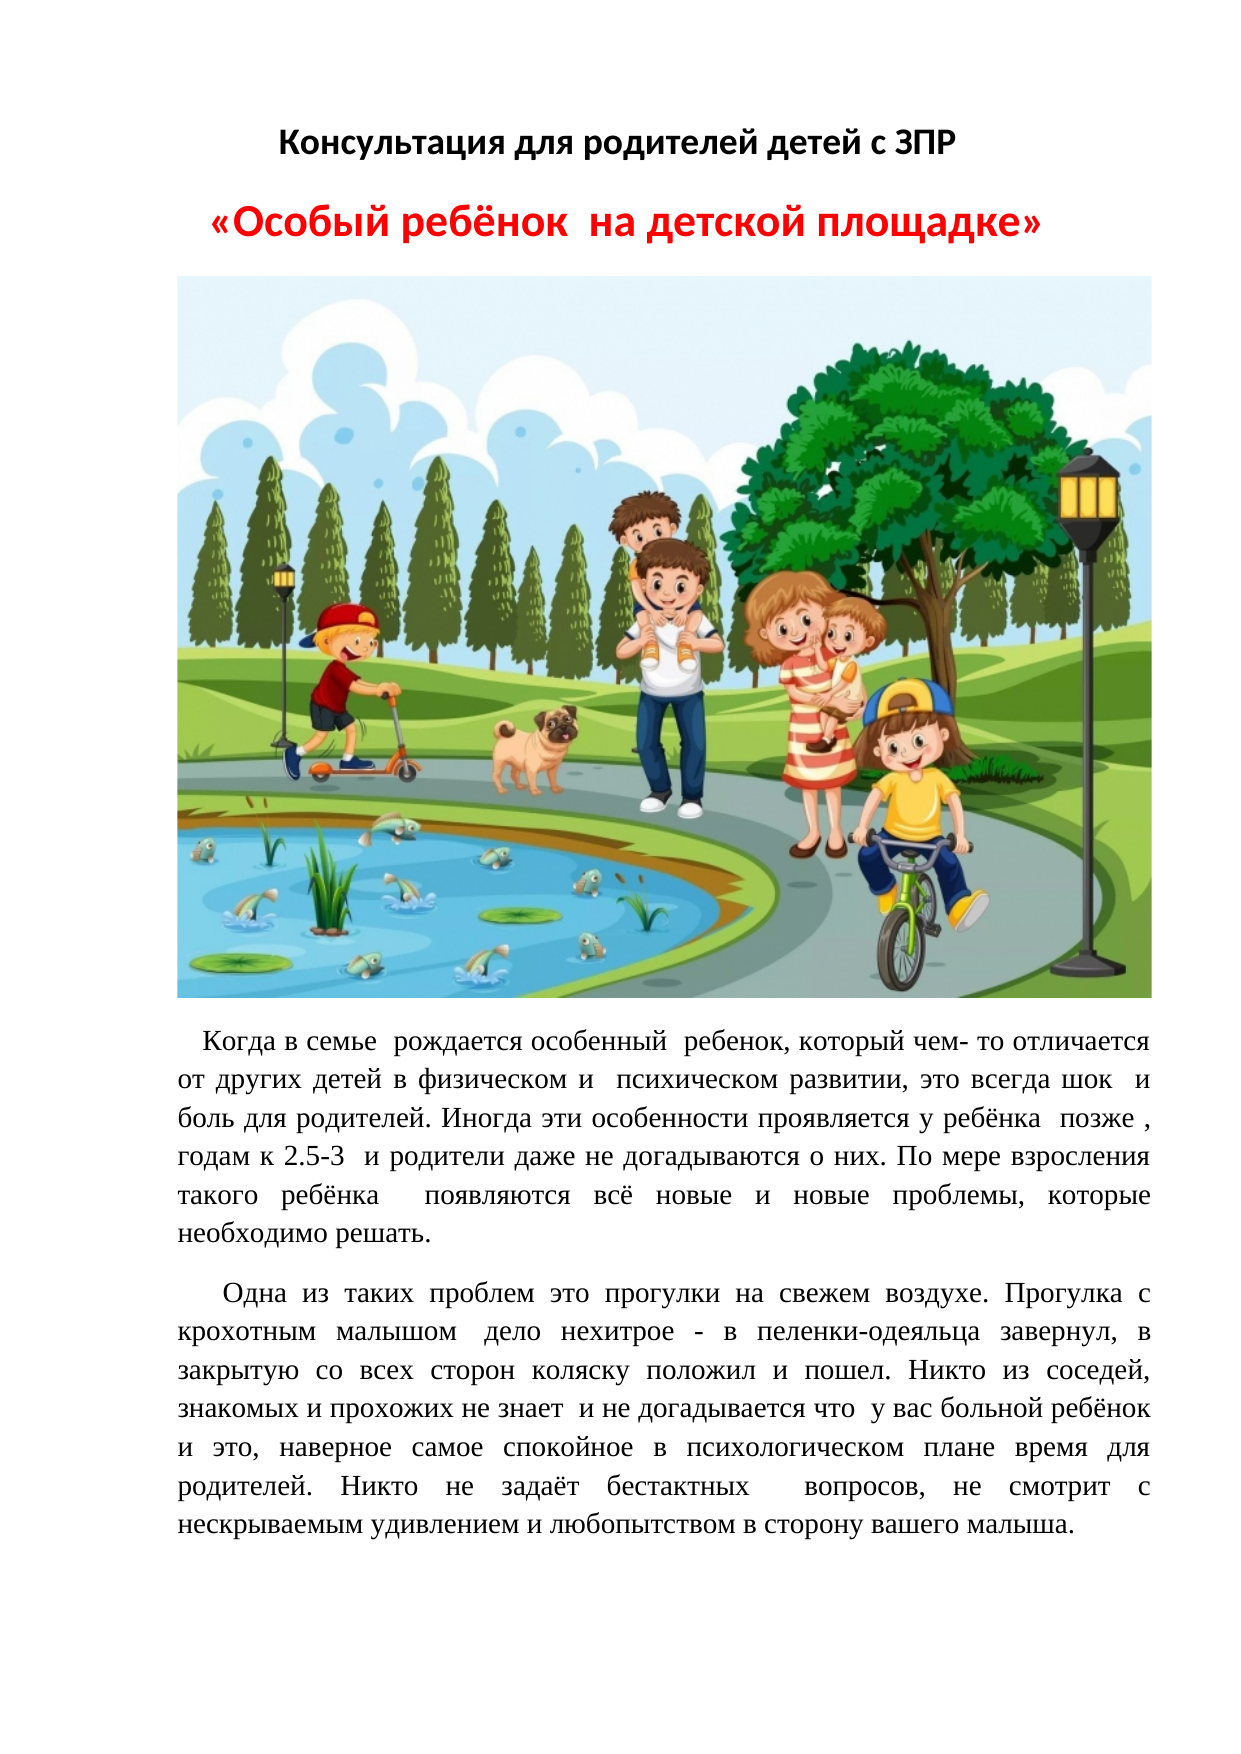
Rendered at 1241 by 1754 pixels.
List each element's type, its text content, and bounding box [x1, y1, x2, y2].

text «Особый ребёнок на детской площадке» [177, 192, 1152, 248]
picture [177, 276, 1152, 998]
text Когда в семье рождается особенный ребенок, который чем- то отличается от других детей в физическом и психическом развитии, это всегда шок и боль для родителей. Иногда эти особенности проявляется у ребёнка позже , годам к 2.5-3 и родители даже не догадываются о них. По мере взросления такого ребёнка появляются всё новые и новые проблемы, которые необходимо решать. [177, 1023, 1152, 1249]
text Одна из таких проблем это прогулки на свежем воздухе. Прогулка с крохотным малышом дело нехитрое - в пеленки-одеяльца завернул, в закрытую со всех сторон коляску положил и пошел. Никто из соседей, знакомых и прохожих не знает и не догадывается что у вас больной ребёнок и это, наверное самое спокойное в психологическом плане время для родителей. Никто не задаёт бестактных вопросов, не смотрит с нескрываемым удивлением и любопытством в сторону вашего малыша. [177, 1275, 1152, 1540]
text Консультация для родителей детей с ЗПР [177, 118, 1152, 164]
